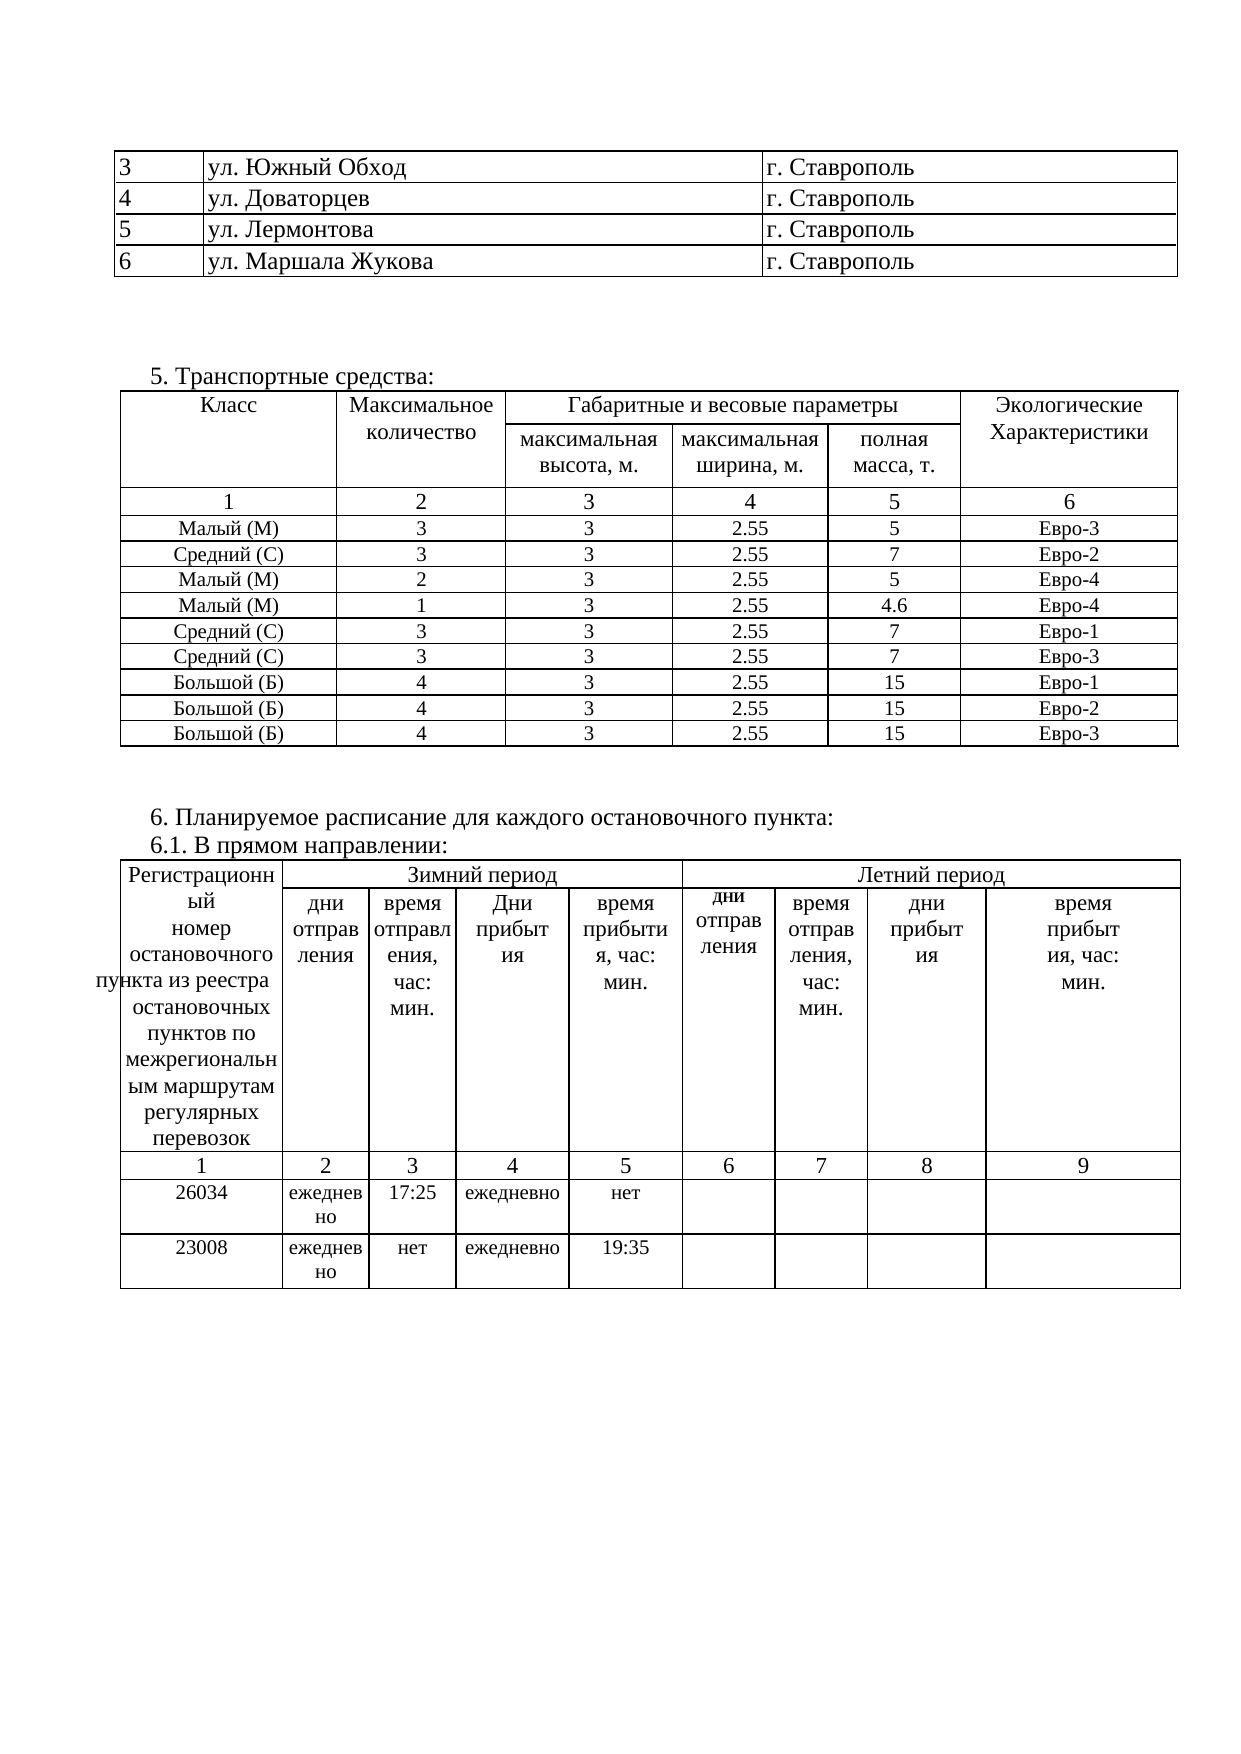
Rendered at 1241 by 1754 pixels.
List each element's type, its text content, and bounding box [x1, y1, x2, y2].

table_cell ежедневно [457, 1180, 568, 1233]
table_cell 2.55 [673, 619, 827, 643]
table_cell Евро-3 [961, 516, 1177, 540]
table_cell 3 [506, 696, 672, 719]
table_cell 23008 [121, 1235, 282, 1287]
table_cell Малый (М) [121, 516, 336, 540]
table_cell время отправл ения, час: мин. [370, 889, 455, 1151]
table_cell 4 [337, 721, 505, 745]
table_cell 1 [121, 1152, 282, 1179]
table_cell Большой (Б) [121, 670, 336, 694]
table_cell 2 [337, 488, 505, 514]
table_cell г. Ставрополь [763, 244, 1177, 276]
table_cell нет [570, 1180, 682, 1233]
table_cell 2 [337, 567, 505, 591]
table_cell полная масса, т. [829, 425, 960, 487]
table_cell 5 [829, 567, 960, 591]
table_cell 6 [115, 245, 203, 276]
table_cell 5 [829, 516, 960, 540]
table_cell 17:25 [370, 1180, 455, 1233]
table_cell 3 [506, 644, 672, 668]
text 6. Планируемое расписание для каждого остановочного пункта: [150, 802, 1090, 831]
table_cell 3 [506, 516, 672, 540]
table_header Габаритные и весовые параметры [506, 392, 960, 423]
table_cell 15 [829, 721, 960, 745]
table_cell 4 [337, 670, 505, 694]
table_cell [868, 1235, 985, 1287]
table_cell 1 [121, 488, 336, 514]
table_cell 4 [457, 1152, 568, 1179]
table_cell ежедневно [283, 1235, 368, 1287]
table_cell [683, 1180, 774, 1233]
table_cell Большой (Б) [121, 696, 336, 719]
table_cell максимальная высота, м. [506, 425, 672, 487]
table_cell 5 [570, 1152, 682, 1179]
table_cell максимальная ширина, м. [673, 425, 827, 487]
table_cell Евро-1 [961, 670, 1177, 694]
table_cell 15 [829, 670, 960, 694]
table_cell г. Ставрополь [763, 152, 1177, 181]
table_header Экологические Характеристики [961, 392, 1177, 487]
table_cell ул. Маршала Жукова [204, 246, 762, 276]
table_cell 9 [987, 1152, 1180, 1179]
table_cell нет [370, 1235, 455, 1287]
table_cell 6 [961, 488, 1177, 514]
table_cell 2.55 [673, 516, 827, 540]
table_header Регистрационный номер остановочного пункта из реестра остановочных пунктов по межрегиональным маршрутам регулярных перевозок [121, 861, 282, 1151]
table_cell ул. Доваторцев [204, 183, 762, 213]
table_cell Большой (Б) [121, 721, 336, 745]
table_cell ежедневно [457, 1235, 568, 1287]
table_cell г. Ставрополь [763, 181, 1177, 213]
table_cell 7 [829, 644, 960, 668]
table_cell 3 [115, 152, 203, 181]
table_cell Евро-4 [961, 567, 1177, 591]
table_cell [987, 1180, 1180, 1233]
table_cell 8 [868, 1152, 985, 1179]
text 5. Транспортные средства: [150, 361, 1090, 390]
table_header Летний период [683, 861, 1180, 887]
table_cell Евро-1 [961, 619, 1177, 643]
table_cell 3 [506, 619, 672, 643]
table_cell 3 [506, 488, 672, 514]
table_cell ул. Лермонтова [204, 215, 762, 244]
table_cell 7 [829, 542, 960, 566]
table_cell 3 [506, 567, 672, 591]
table_cell 7 [776, 1152, 867, 1179]
table_cell 2.55 [673, 542, 827, 566]
table_header Максимальное количество [337, 392, 505, 487]
table_cell 2.55 [673, 721, 827, 745]
table_cell ул. Южный Обход [204, 152, 762, 181]
table_cell Средний (С) [121, 619, 336, 643]
table_cell Евро-2 [961, 696, 1177, 719]
table_cell 3 [337, 542, 505, 566]
table_cell 1 [337, 593, 505, 617]
table_cell 2.55 [673, 644, 827, 668]
table_cell Малый (М) [121, 567, 336, 591]
text 6.1. В прямом направлении: [150, 831, 1090, 859]
table_cell Средний (С) [121, 542, 336, 566]
table_cell Евро-3 [961, 644, 1177, 668]
table_cell Средний (С) [121, 644, 336, 668]
table_cell дни отправ ления [283, 889, 368, 1151]
table_cell 2.55 [673, 696, 827, 719]
table_cell [776, 1180, 867, 1233]
table_header Класс [121, 392, 336, 487]
table_cell 3 [337, 644, 505, 668]
table_cell 2.55 [673, 593, 827, 617]
table_cell время отправ ления, час: мин. [776, 889, 867, 1151]
table_cell 5 [829, 488, 960, 514]
table_cell 4 [337, 696, 505, 719]
table_cell 3 [506, 542, 672, 566]
table_cell Евро-2 [961, 542, 1177, 566]
table_cell 3 [506, 670, 672, 694]
table_cell Евро-3 [961, 721, 1177, 745]
table_cell 3 [370, 1152, 455, 1179]
table_cell г. Ставрополь [763, 213, 1177, 244]
table_cell 15 [829, 696, 960, 719]
table_cell дни прибыт ия [868, 889, 985, 1151]
table_header Зимний период [283, 861, 682, 887]
table_cell 3 [506, 721, 672, 745]
table_cell [776, 1235, 867, 1287]
table_cell время прибыти я, час: мин. [570, 889, 682, 1151]
table_cell 4.6 [829, 593, 960, 617]
table_cell [868, 1180, 985, 1233]
table_cell 6 [683, 1152, 774, 1179]
table_cell 2 [283, 1152, 368, 1179]
table_cell 2.55 [673, 567, 827, 591]
table_cell [683, 1235, 774, 1287]
table_cell 3 [337, 516, 505, 540]
table_cell 26034 [121, 1180, 282, 1233]
table_cell 19:35 [570, 1235, 682, 1287]
table_cell [987, 1235, 1180, 1287]
table_cell Дни прибыт ия [457, 889, 568, 1151]
table_cell 3 [506, 593, 672, 617]
table_cell Евро-4 [961, 593, 1177, 617]
table_cell 3 [337, 619, 505, 643]
table_cell Малый (М) [121, 593, 336, 617]
table_cell ДНИ отправ ления [683, 889, 774, 1151]
table_cell ежедневно [283, 1180, 368, 1233]
table_cell 4 [115, 183, 203, 213]
table_cell 7 [829, 619, 960, 643]
table_cell 5 [115, 214, 203, 244]
table_cell 2.55 [673, 670, 827, 694]
table_cell время прибыт ия, час: мин. [987, 889, 1180, 1151]
table_cell 4 [673, 488, 827, 514]
